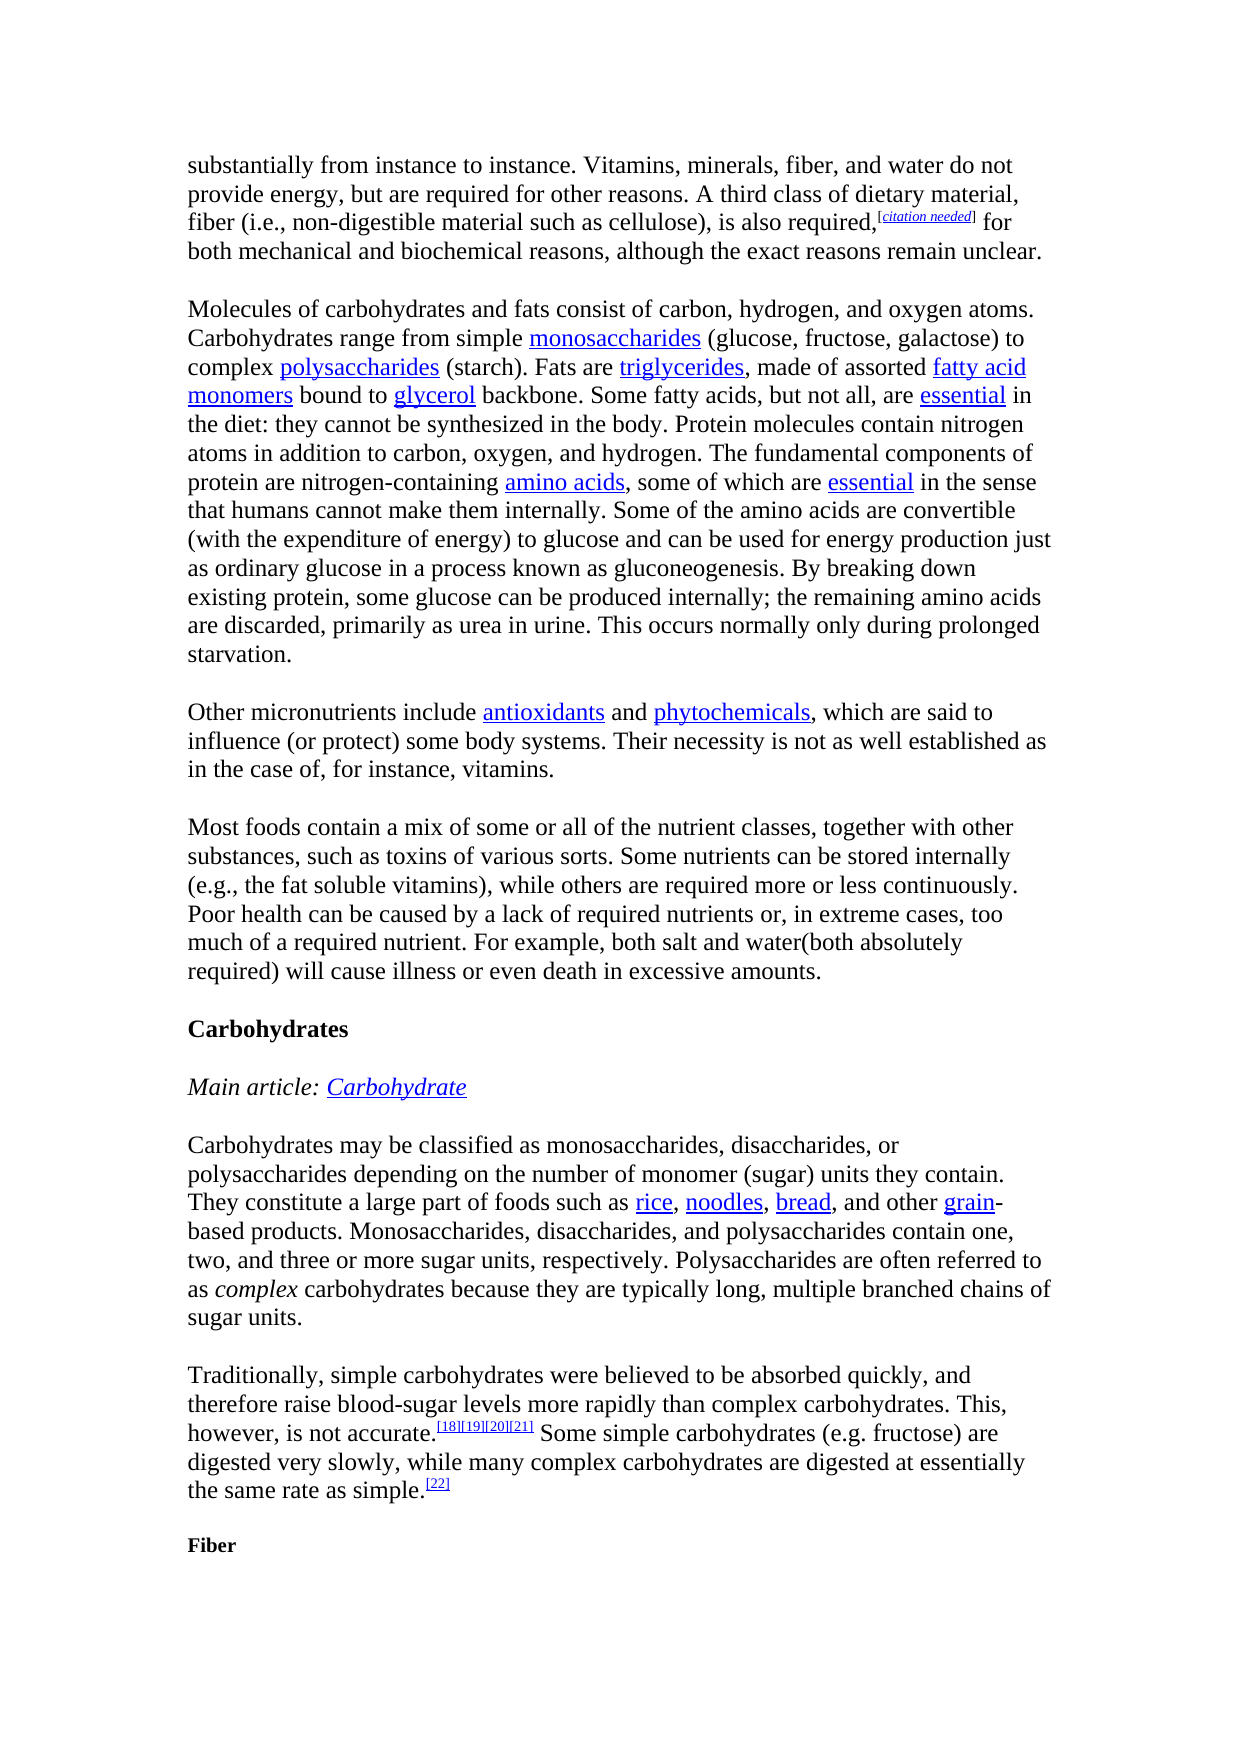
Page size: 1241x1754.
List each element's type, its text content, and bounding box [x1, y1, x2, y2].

text Carbohydrates may be classified as monosaccharides, disaccharides, or polysaccharides depending on the number of monomer (sugar) units they contain. They constitute a large part of foods such as rice, noodles, bread, and other grain-based products. Monosaccharides, disaccharides, and polysaccharides contain one, two, and three or more sugar units, respectively. Polysaccharides are often referred to as complex carbohydrates because they are typically long, multiple branched chains of sugar units. [187, 1130, 1053, 1331]
text Traditionally, simple carbohydrates were believed to be absorbed quickly, and therefore raise blood-sugar levels more rapidly than complex carbohydrates. This, however, is not accurate.[18][19][20][21] Some simple carbohydrates (e.g. fructose) are digested very slowly, while many complex carbohydrates are digested at essentially the same rate as simple.[22] [187, 1360, 1053, 1504]
text Carbohydrates [187, 1014, 1053, 1043]
text Molecules of carbohydrates and fats consist of carbon, hydrogen, and oxygen atoms. Carbohydrates range from simple monosaccharides (glucose, fructose, galactose) to complex polysaccharides (starch). Fats are triglycerides, made of assorted fatty acid monomers bound to glycerol backbone. Some fatty acids, but not all, are essential in the diet: they cannot be synthesized in the body. Protein molecules contain nitrogen atoms in addition to carbon, oxygen, and hydrogen. The fundamental components of protein are nitrogen-containing amino acids, some of which are essential in the sense that humans cannot make them internally. Some of the amino acids are convertible (with the expenditure of energy) to glucose and can be used for energy production just as ordinary glucose in a process known as gluconeogenesis. By breaking down existing protein, some glucose can be produced internally; the remaining amino acids are discarded, primarily as urea in urine. This occurs normally only during prolonged starvation. [187, 294, 1053, 668]
text Other micronutrients include antioxidants and phytochemicals, which are said to influence (or protect) some body systems. Their necessity is not as well established as in the case of, for instance, vitamins. [187, 697, 1053, 783]
text Main article: Carbohydrate [187, 1072, 1053, 1101]
text Fiber [187, 1533, 1053, 1557]
text Most foods contain a mix of some or all of the nutrient classes, together with other substances, such as toxins of various sorts. Some nutrients can be stored internally (e.g., the fat soluble vitamins), while others are required more or less continuously. Poor health can be caused by a lack of required nutrients or, in extreme cases, too much of a required nutrient. For example, both salt and water(both absolutely required) will cause illness or even death in excessive amounts. [187, 812, 1053, 985]
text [187, 150, 1053, 265]
